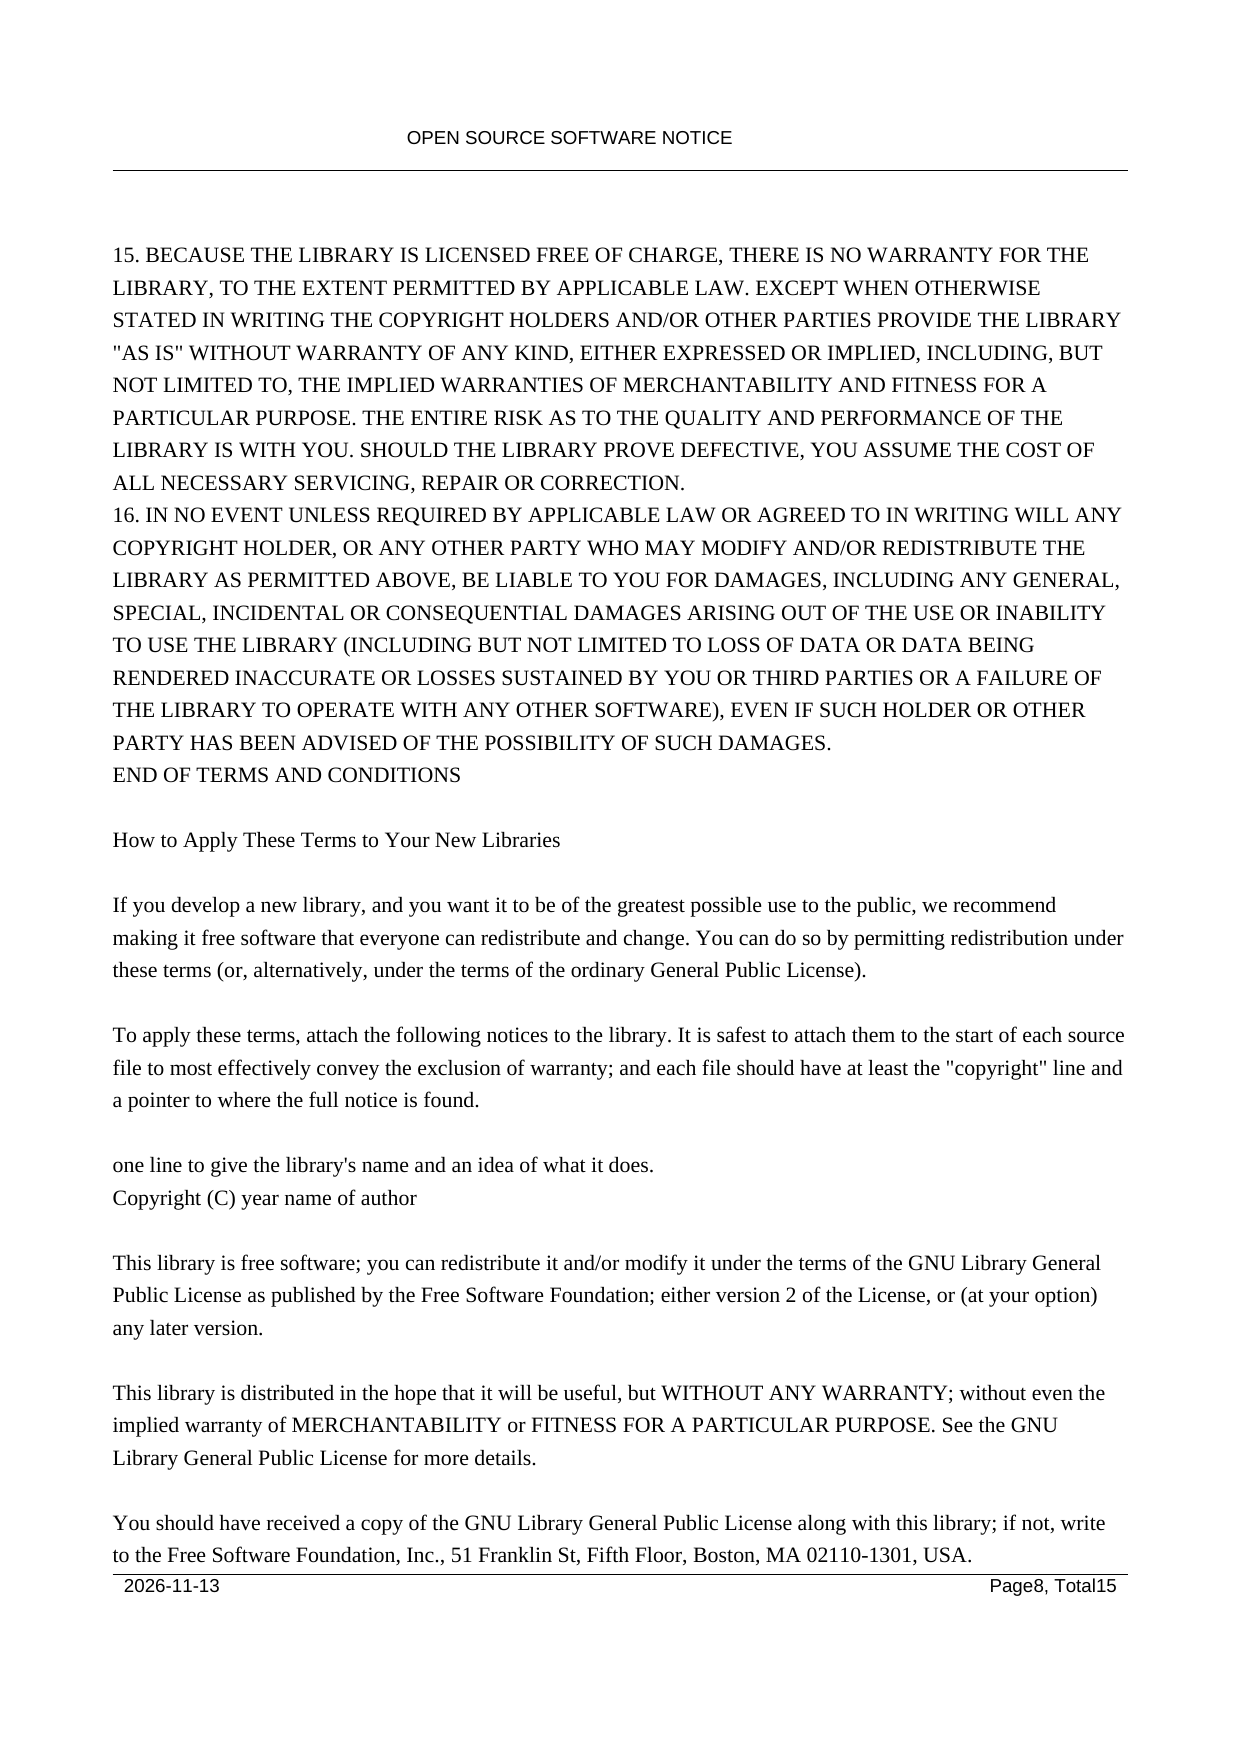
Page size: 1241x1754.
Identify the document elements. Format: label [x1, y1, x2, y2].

text [112, 206, 1128, 1571]
